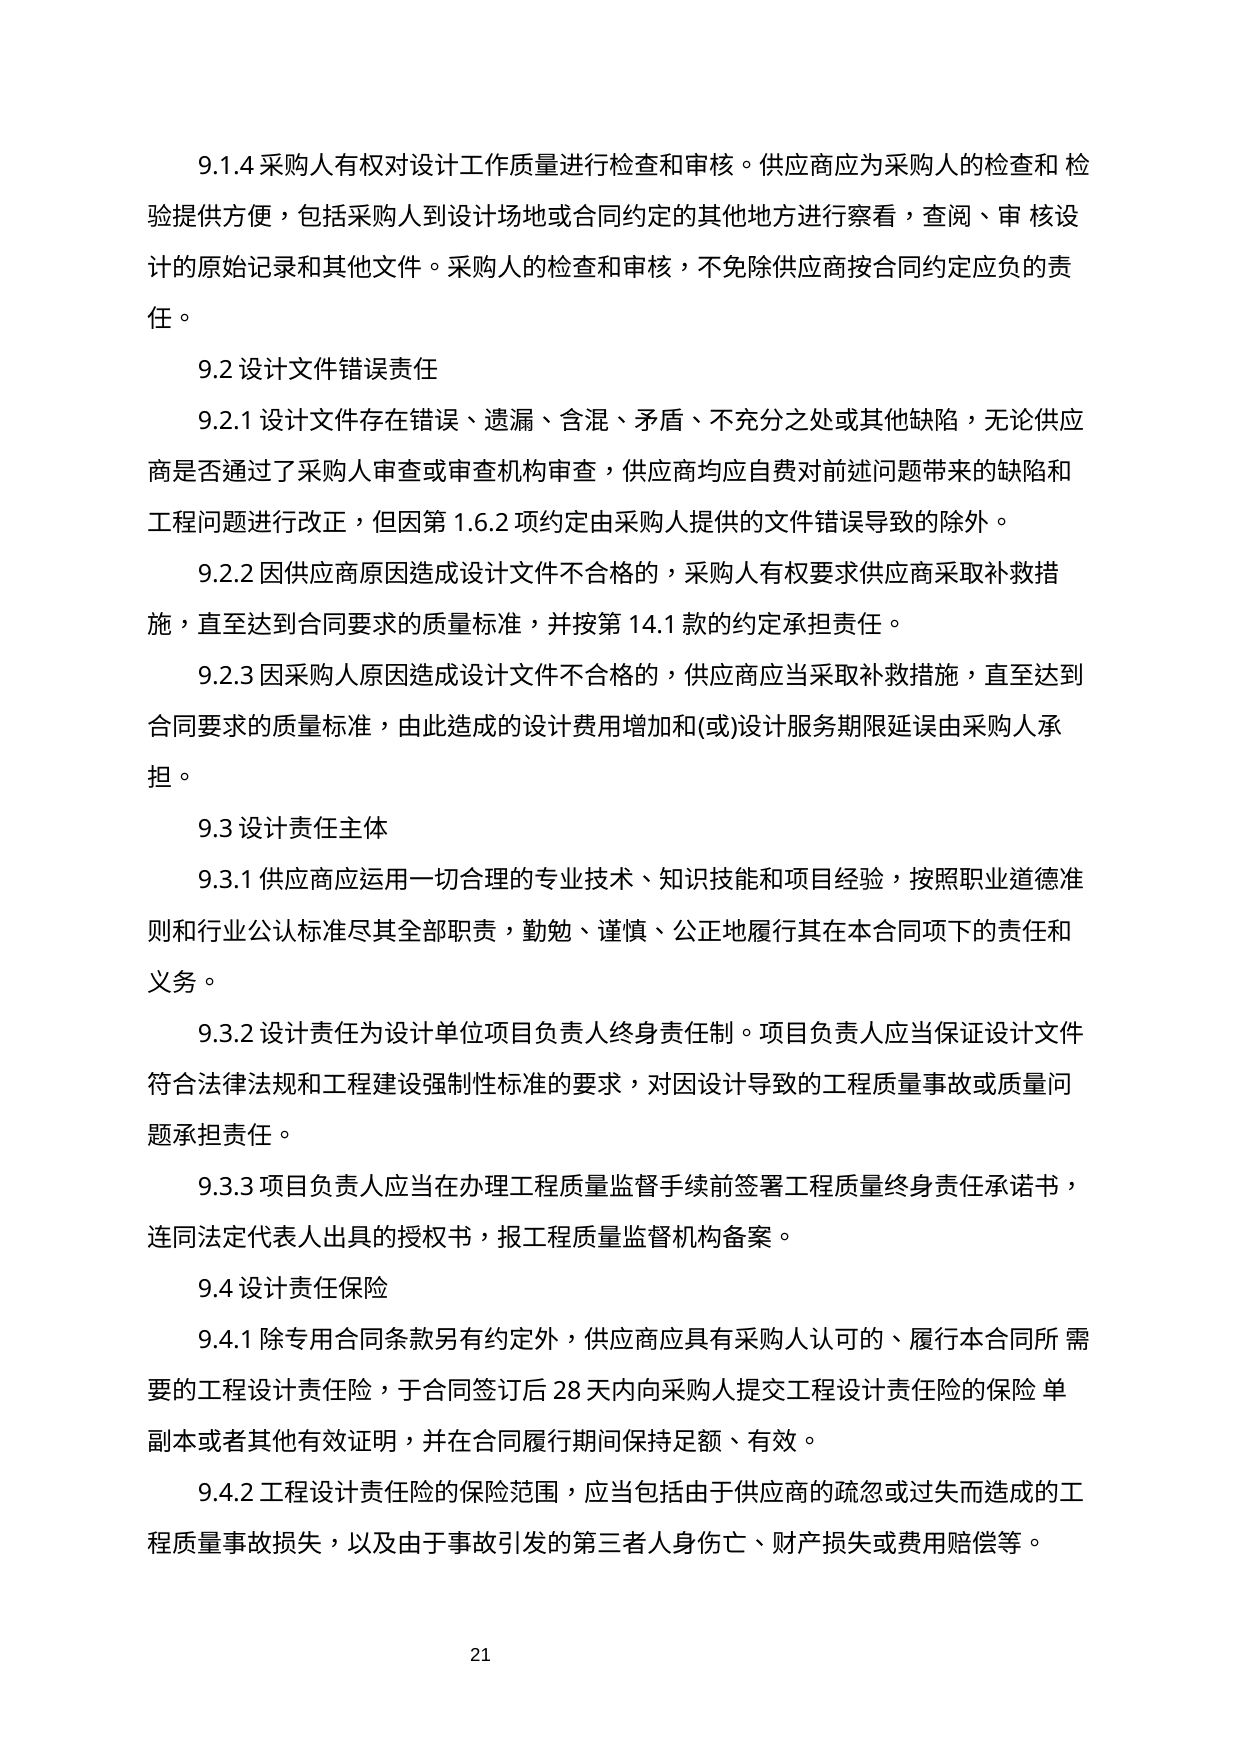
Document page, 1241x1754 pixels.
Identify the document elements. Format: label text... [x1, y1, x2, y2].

text 9.4.2工程设计责任险的保险范围，应当包括由于供应商的疏忽或过失而造成的工程质量事故损失，以及由于事故引发的第三者人身伤亡、财产损失或费用赔偿等。 [148, 1475, 1093, 1560]
text 9.2.2因供应商原因造成设计文件不合格的，采购人有权要求供应商采取补救措施，直至达到合同要求的质量标准，并按第14.1款的约定承担责任。 [148, 556, 1093, 641]
text 9.3.3项目负责人应当在办理工程质量监督手续前签署工程质量终身责任承诺书，连同法定代表人出具的授权书，报工程质量监督机构备案。 [148, 1168, 1093, 1253]
text 9.1.4采购人有权对设计工作质量进行检查和审核。供应商应为采购人的检查和 检验提供方便，包括采购人到设计场地或合同约定的其他地方进行察看，查阅、审 核设计的原始记录和其他文件。采购人的检查和审核，不免除供应商按合同约定应负的责任。 [148, 148, 1093, 335]
text 9.4.1除专用合同条款另有约定外，供应商应具有采购人认可的、履行本合同所 需要的工程设计责任险，于合同签订后28天内向采购人提交工程设计责任险的保险 单副本或者其他有效证明，并在合同履行期间保持足额、有效。 [148, 1322, 1093, 1458]
text 9.2.3因采购人原因造成设计文件不合格的，供应商应当采取补救措施，直至达到合同要求的质量标准，由此造成的设计费用增加和(或)设计服务期限延误由采购人承担。 [148, 658, 1093, 794]
text 9.4设计责任保险 [148, 1271, 1093, 1304]
text 9.3.2设计责任为设计单位项目负责人终身责任制。项目负责人应当保证设计文件符合法律法规和工程建设强制性标准的要求，对因设计导致的工程质量事故或质量问题承担责任。 [148, 1015, 1093, 1151]
text 9.2设计文件错误责任 [148, 352, 1093, 386]
text 9.3设计责任主体 [148, 811, 1093, 845]
text 9.2.1设计文件存在错误、遗漏、含混、矛盾、不充分之处或其他缺陷，无论供应商是否通过了采购人审查或审查机构审查，供应商均应自费对前述问题带来的缺陷和工程问题进行改正，但因第1.6.2项约定由采购人提供的文件错误导致的除外。 [148, 403, 1093, 539]
text 9.3.1供应商应运用一切合理的专业技术、知识技能和项目经验，按照职业道德准则和行业公认标准尽其全部职责，勤勉、谨慎、公正地履行其在本合同项下的责任和义务。 [148, 862, 1093, 998]
